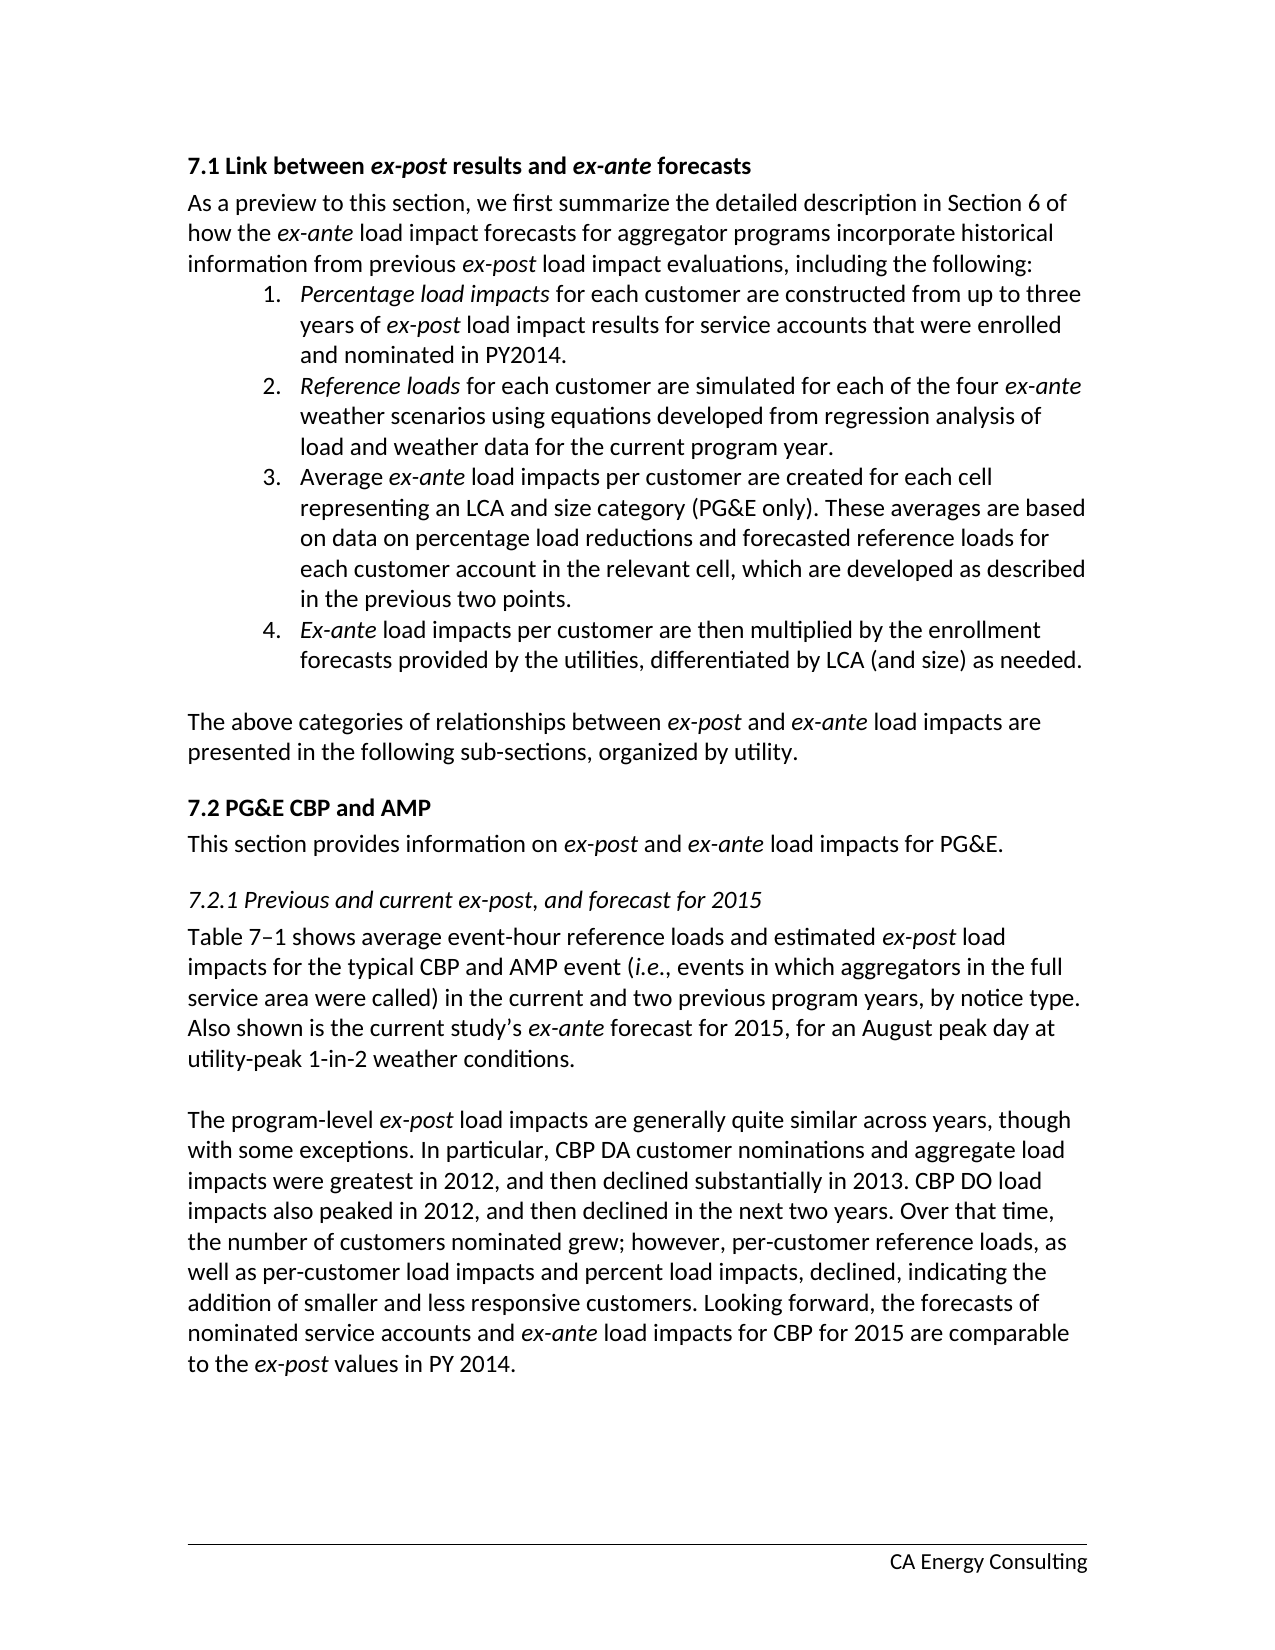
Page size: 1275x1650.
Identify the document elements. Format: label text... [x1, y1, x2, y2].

text This section provides information on ex-post and ex-ante load impacts for PG&E. [187, 828, 1087, 859]
list Reference loads for each customer are simulated for each of the four ex-ante weather scenarios using equations developed from regression analysis of load and weather data for the current program year. [262, 370, 1087, 461]
text As a preview to this section, we first summarize the detailed description in Section 6 of how the ex-ante load impact forecasts for aggregator programs incorporate historical information from previous ex-post load impact evaluations, including the following: [187, 187, 1087, 278]
text The above categories of relationships between ex-post and ex-ante load impacts are presented in the following sub-sections, organized by utility. [187, 706, 1087, 767]
subtitle 7.2 PG&E CBP and AMP [187, 792, 1087, 822]
list Ex-ante load impacts per customer are then multiplied by the enrollment forecasts provided by the utilities, differentiated by LCA (and size) as needed. [262, 614, 1087, 675]
text Table 7–1 shows average event-hour reference loads and estimated ex-post load impacts for the typical CBP and AMP event (i.e., events in which aggregators in the full service area were called) in the current and two previous program years, by notice type. Also shown is the current study’s ex-ante forecast for 2015, for an August peak day at utility-peak 1-in-2 weather conditions. [187, 921, 1087, 1073]
text The program-level ex-post load impacts are generally quite similar across years, though with some exceptions. In particular, CBP DA customer nominations and aggregate load impacts were greatest in 2012, and then declined substantially in 2013. CBP DO load impacts also peaked in 2012, and then declined in the next two years. Over that time, the number of customers nominated grew; however, per-customer reference loads, as well as per-customer load impacts and percent load impacts, declined, indicating the addition of smaller and less responsive customers. Looking forward, the forecasts of nominated service accounts and ex-ante load impacts for CBP for 2015 are comparable to the ex-post values in PY 2014. [187, 1104, 1087, 1378]
list Average ex-ante load impacts per customer are created for each cell representing an LCA and size category (PG&E only). These averages are based on data on percentage load reductions and forecasted reference loads for each customer account in the relevant cell, which are developed as described in the previous two points. [262, 461, 1087, 614]
subtitle 7.2.1 Previous and current ex-post, and forecast for 2015 [187, 884, 1087, 914]
list Percentage load impacts for each customer are constructed from up to three years of ex-post load impact results for service accounts that were enrolled and nominated in PY2014. [262, 278, 1087, 370]
subtitle 7.1 Link between ex-post results and ex-ante forecasts [187, 150, 1087, 181]
